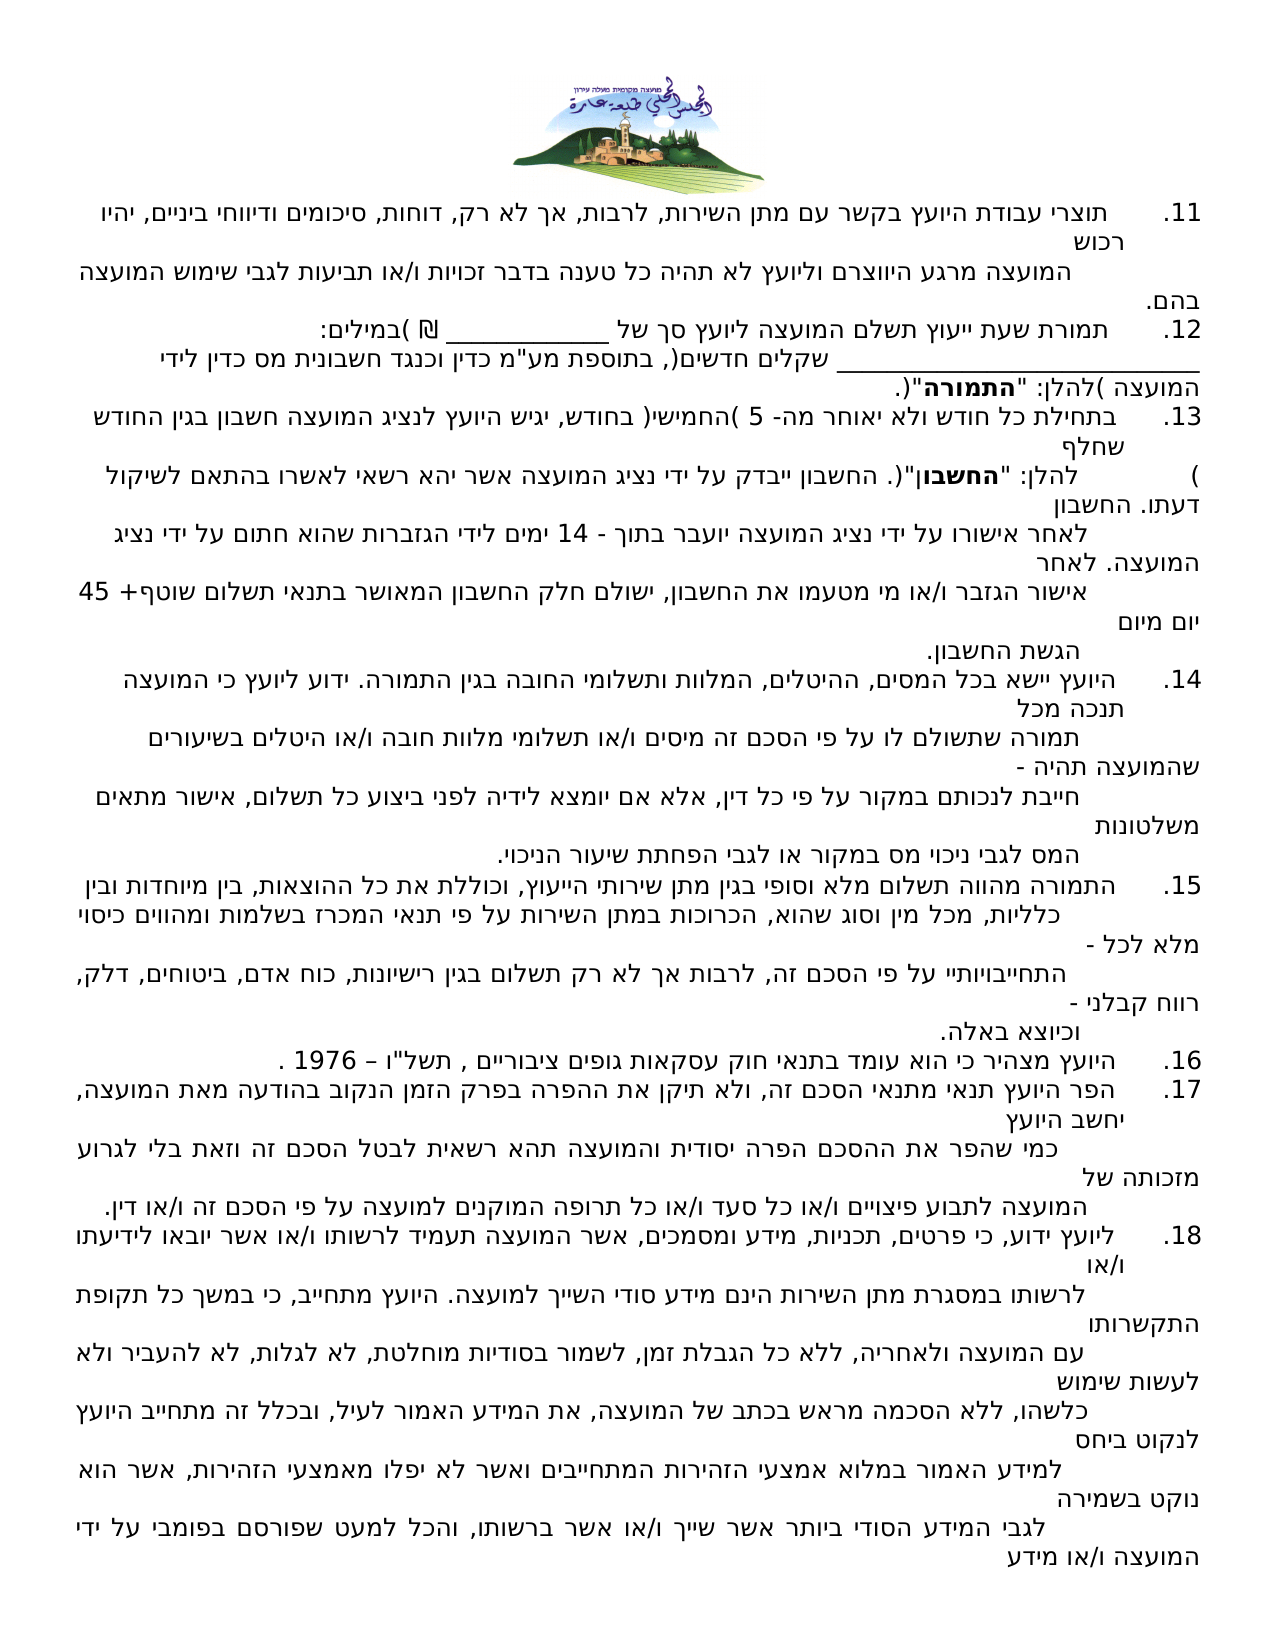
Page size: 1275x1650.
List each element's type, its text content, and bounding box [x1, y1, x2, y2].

list תוצרי עבודת היועץ בקשר עם מתן השירות, לרבות, אך לא רק, דוחות, סיכומים ודיווחי ביניים, יהיו רכוש [75, 198, 1162, 257]
text חייבת לנכותם במקור על פי כל דין, אלא אם יומצא לידיה לפני ביצוע כל תשלום, אישור מתאים משלטונות [75, 782, 1200, 840]
list בתחילת כל חודש ולא יאוחר מה- 5 )החמישי( בחודש, יגיש היועץ לנציג המועצה חשבון בגין החודש שחלף [75, 403, 1162, 461]
text למידע האמור במלוא אמצעי הזהירות המתחייבים ואשר לא יפלו מאמצעי הזהירות, אשר הוא נוקט בשמירה [75, 1455, 1200, 1513]
list תמורת שעת ייעוץ תשלם המועצה ליועץ סך של _____________ ₪ )במילים: [75, 315, 1162, 344]
text כלשהו, ללא הסכמה מראש בכתב של המועצה, את המידע האמור לעיל, ובכלל זה מתחייב היועץ לנקוט ביחס [75, 1397, 1200, 1455]
text אישור הגזבר ו/או מי מטעמו את החשבון, ישולם חלק החשבון המאושר בתנאי תשלום שוטף+ 45 יום מיום [75, 578, 1200, 636]
text כמי שהפר את ההסכם הפרה יסודית והמועצה תהא רשאית לבטל הסכם זה וזאת בלי לגרוע מזכותה של [75, 1134, 1200, 1192]
list היועץ יישא בכל המסים, ההיטלים, המלוות ותשלומי החובה בגין התמורה. ידוע ליועץ כי המועצה תנכה מכל [75, 665, 1162, 723]
list ליועץ ידוע, כי פרטים, תכניות, מידע ומסמכים, אשר המועצה תעמיד לרשותו ו/או אשר יובאו לידיעתו ו/או [75, 1222, 1162, 1280]
text המועצה מרגע היווצרם וליועץ לא תהיה כל טענה בדבר זכויות ו/או תביעות לגבי שימוש המועצה בהם. [75, 257, 1200, 315]
text תמורה שתשולם לו על פי הסכם זה מיסים ו/או תשלומי מלוות חובה ו/או היטלים בשיעורים שהמועצה תהיה - [75, 723, 1200, 782]
text כלליות, מכל מין וסוג שהוא, הכרוכות במתן השירות על פי תנאי המכרז בשלמות ומהווים כיסוי מלא לכל - [75, 901, 1200, 959]
list התמורה מהווה תשלום מלא וסופי בגין מתן שירותי הייעוץ, וכוללת את כל ההוצאות, בין מיוחדות ובין [75, 872, 1162, 901]
text לרשותו במסגרת מתן השירות הינם מידע סודי השייך למועצה. היועץ מתחייב, כי במשך כל תקופת התקשרותו [75, 1280, 1200, 1338]
text המועצה )להלן: "התמורה"(. [75, 373, 1200, 403]
picture [507, 75, 768, 199]
list הפר היועץ תנאי מתנאי הסכם זה, ולא תיקן את ההפרה בפרק הזמן הנקוב בהודעה מאת המועצה, יחשב היועץ [75, 1076, 1162, 1134]
text _____________________________ שקלים חדשים(, בתוספת מע"מ כדין וכנגד חשבונית מס כדין לידי [75, 344, 1200, 373]
text התחייבויותיי על פי הסכם זה, לרבות אך לא רק תשלום בגין רישיונות, כוח אדם, ביטוחים, דלק, רווח קבלני - [75, 959, 1200, 1017]
text עם המועצה ולאחריה, ללא כל הגבלת זמן, לשמור בסודיות מוחלטת, לא לגלות, לא להעביר ולא לעשות שימוש [75, 1338, 1200, 1397]
text לגבי המידע הסודי ביותר אשר שייך ו/או אשר ברשותו, והכל למעט שפורסם בפומבי על ידי המועצה ו/או מידע [75, 1513, 1200, 1572]
text המועצה לתבוע פיצויים ו/או כל סעד ו/או כל תרופה המוקנים למועצה על פי הסכם זה ו/או דין. [75, 1192, 1200, 1222]
list היועץ מצהיר כי הוא עומד בתנאי חוק עסקאות גופים ציבוריים , תשל"ו – 1976 . [75, 1047, 1162, 1076]
text הגשת החשבון. [75, 636, 1200, 665]
text וכיוצא באלה. [75, 1017, 1200, 1047]
text המס לגבי ניכוי מס במקור או לגבי הפחתת שיעור הניכוי. [75, 840, 1200, 869]
text ) להלן: "החשבון"(. החשבון ייבדק על ידי נציג המועצה אשר יהא רשאי לאשרו בהתאם לשיקול דעתו. החשבון [75, 461, 1200, 519]
text לאחר אישורו על ידי נציג המועצה יועבר בתוך - 14 ימים לידי הגזברות שהוא חתום על ידי נציג המועצה. לאחר [75, 519, 1200, 578]
